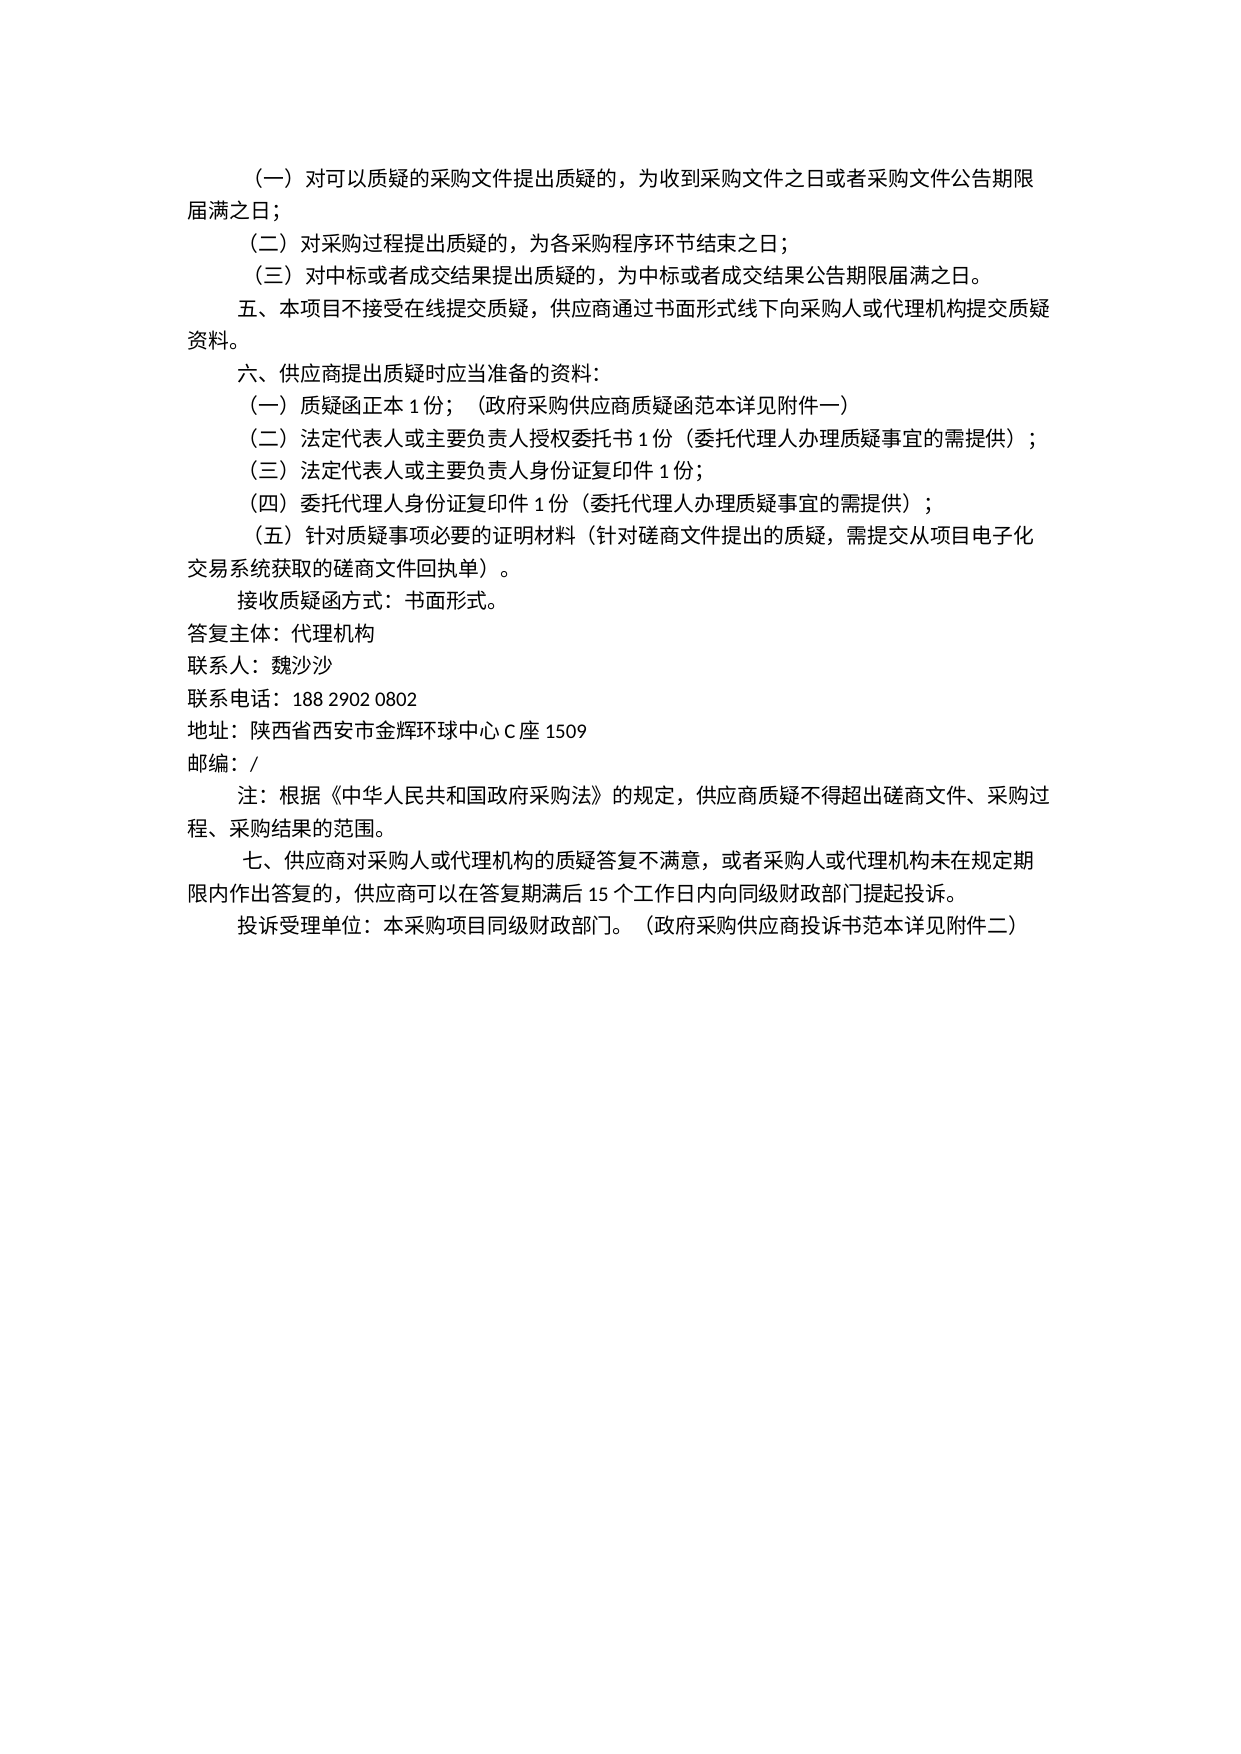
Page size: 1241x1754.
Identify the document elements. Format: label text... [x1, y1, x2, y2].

text （二）法定代表人或主要负责人授权委托书1份（委托代理人办理质疑事宜的需提供）； [187, 422, 1053, 454]
text （二）对采购过程提出质疑的，为各采购程序环节结束之日； [187, 227, 1053, 259]
text （一）对可以质疑的采购文件提出质疑的，为收到采购文件之日或者采购文件公告期限届满之日； [187, 162, 1053, 227]
text 联系电话：188 2902 0802 [187, 682, 1053, 714]
text 投诉受理单位：本采购项目同级财政部门。（政府采购供应商投诉书范本详见附件二） [187, 909, 1053, 942]
text 注：根据《中华人民共和国政府采购法》的规定，供应商质疑不得超出磋商文件、采购过程、采购结果的范围。 [187, 779, 1053, 844]
text （三）法定代表人或主要负责人身份证复印件1份； [187, 454, 1053, 487]
text 七、供应商对采购人或代理机构的质疑答复不满意，或者采购人或代理机构未在规定期限内作出答复的，供应商可以在答复期满后15个工作日内向同级财政部门提起投诉。 [187, 844, 1053, 909]
text （三）对中标或者成交结果提出质疑的，为中标或者成交结果公告期限届满之日。 [187, 259, 1053, 292]
text （一）质疑函正本1份；（政府采购供应商质疑函范本详见附件一） [187, 389, 1053, 422]
text 接收质疑函方式：书面形式。 [187, 584, 1053, 617]
text 五、本项目不接受在线提交质疑，供应商通过书面形式线下向采购人或代理机构提交质疑资料。 [187, 292, 1053, 357]
text 邮编：/ [187, 747, 1053, 779]
text 答复主体：代理机构 [187, 617, 1053, 649]
text 联系人：魏沙沙 [187, 649, 1053, 682]
text （五）针对质疑事项必要的证明材料（针对磋商文件提出的质疑，需提交从项目电子化交易系统获取的磋商文件回执单）。 [187, 519, 1053, 584]
text （四）委托代理人身份证复印件1份（委托代理人办理质疑事宜的需提供）； [187, 487, 1053, 519]
text 地址：陕西省西安市金辉环球中心C座1509 [187, 714, 1053, 747]
text 六、供应商提出质疑时应当准备的资料： [187, 357, 1053, 389]
